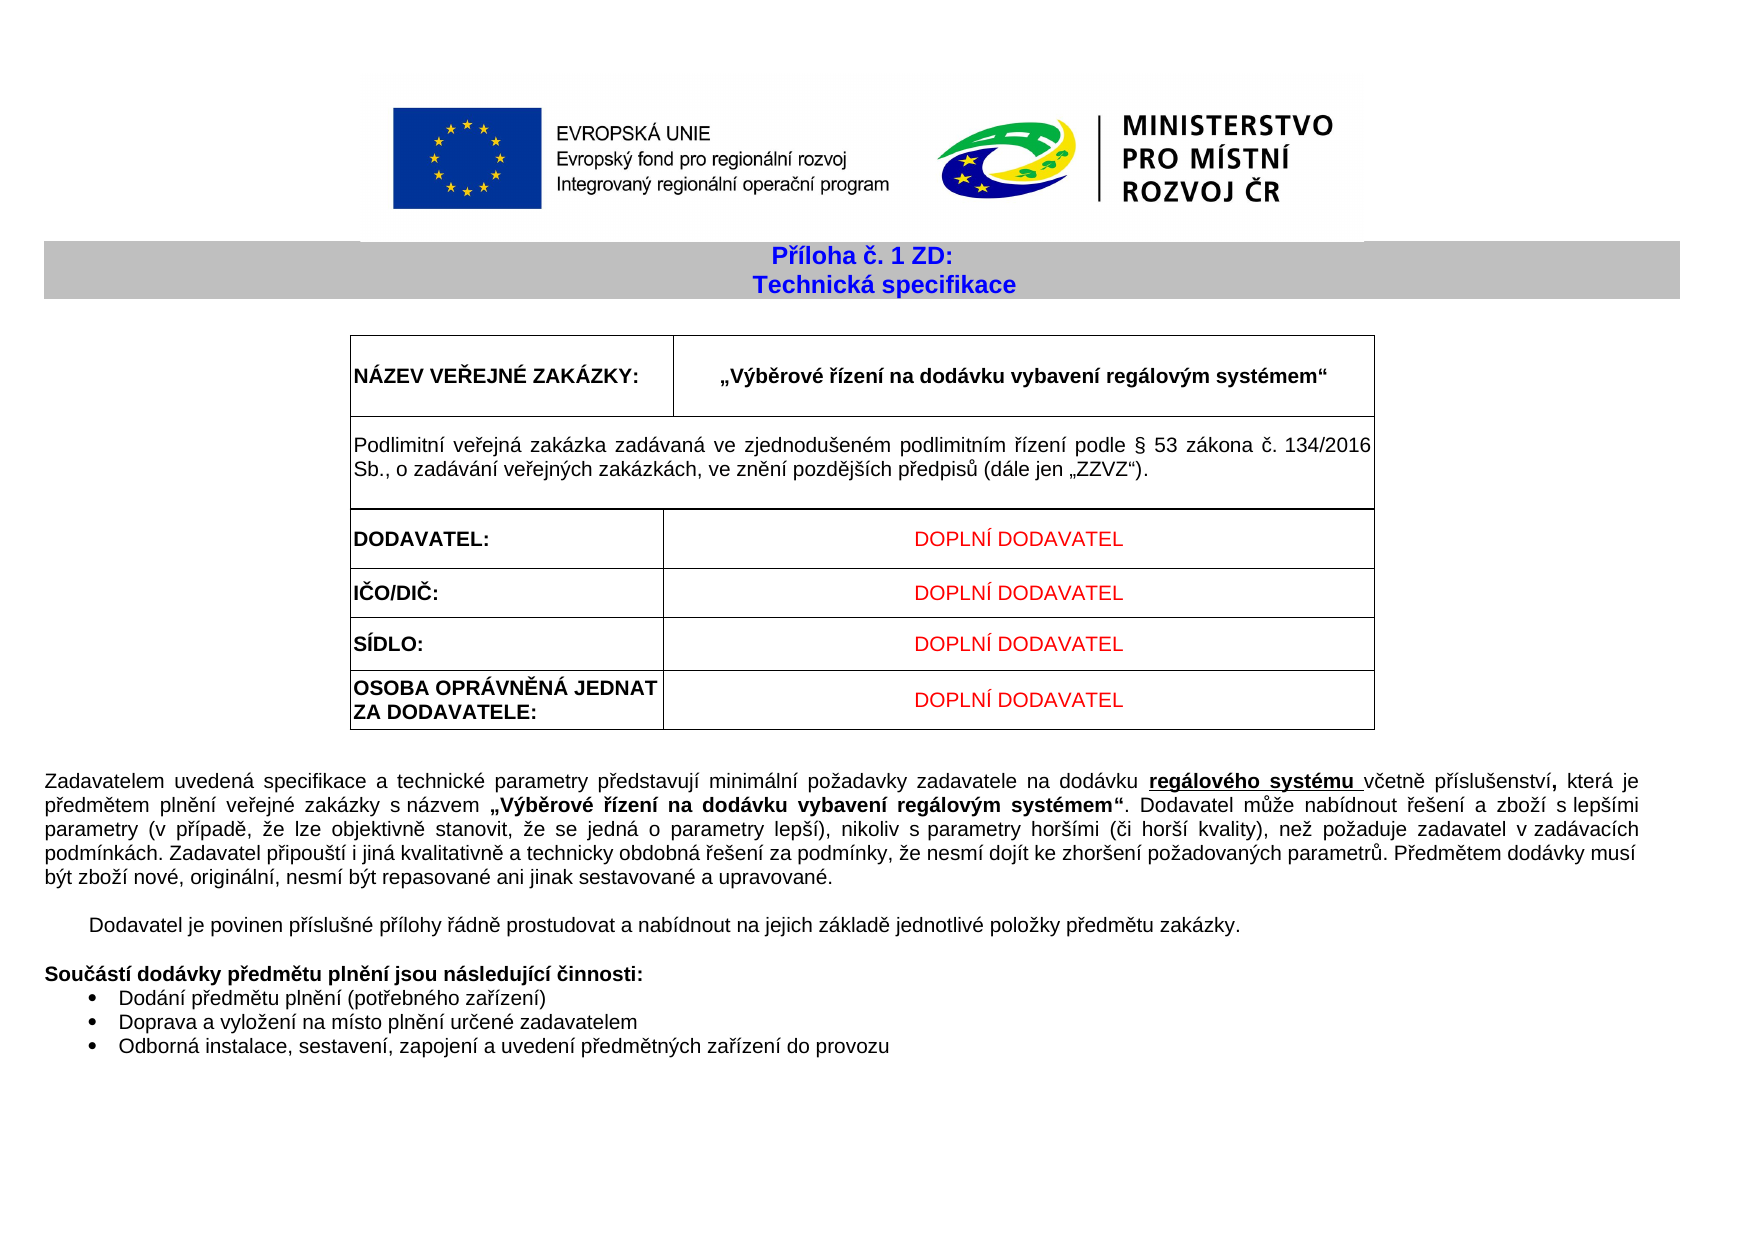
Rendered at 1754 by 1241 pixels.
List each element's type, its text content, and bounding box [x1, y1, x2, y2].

table_cell SÍDLO: [351, 618, 663, 670]
table_header „Výběrové řízení na dodávku vybavení regálovým systémem“ [674, 336, 1374, 416]
table_header DOPLNÍ DODAVATEL [664, 510, 1374, 567]
table_header nÁZEV VEŘEJNÉ ZAKÁZKY: [351, 336, 673, 416]
table_cell DOPLNÍ DODAVATEL [664, 618, 1374, 670]
table_cell DOPLNÍ DODAVATEL [664, 671, 1374, 729]
list Doprava a vyložení na místo plnění určené zadavatelem [89, 1010, 1636, 1034]
text Součástí dodávky předmětu plnění jsou následující činnosti: [44, 962, 1636, 986]
table_cell OSOBA OPRÁVNĚNÁ JEDNAT ZA DODAVATELE: [351, 671, 663, 729]
picture [360, 73, 1365, 242]
table_cell DOPLNÍ DODAVATEL [664, 569, 1374, 617]
text Dodavatel je povinen příslušné přílohy řádně prostudovat a nabídnout na jejich základě jednotlivé položky předmětu zakázky. [89, 913, 1636, 937]
table_cell Podlimitní veřejná zakázka zadávaná ve zjednodušeném podlimitním řízení podle § 53 zákona č. 134/2016 Sb., o zadávání veřejných zakázkách, ve znění pozdějších předpisů (dále jen „ZZVZ“). [351, 417, 1374, 507]
list Technická specifikace [44, 270, 1680, 299]
table_header DODAVATEL: [351, 510, 663, 567]
table_cell IČO/DIČ: [351, 569, 663, 617]
list Odborná instalace, sestavení, zapojení a uvedení předmětných zařízení do provozu [89, 1034, 1636, 1058]
list Příloha č. 1 ZD: [44, 241, 1680, 270]
list Dodání předmětu plnění (potřebného zařízení) [89, 986, 1636, 1010]
text Zadavatelem uvedená specifikace a technické parametry představují minimální požadavky zadavatele na dodávku regálového systému včetně příslušenství, která je předmětem plnění veřejné zakázky s názvem „Výběrové řízení na dodávku vybavení regálovým systémem“. Dodavatel může nabídnout řešení a zboží s lepšími parametry (v případě, že lze objektivně stanovit, že se jedná o parametry lepší), nikoliv s parametry horšími (či horší kvality), než požaduje zadavatel v zadávacích podmínkách. Zadavatel připouští i jiná kvalitativně a technicky obdobná řešení za podmínky, že nesmí dojít ke zhoršení požadovaných parametrů. Předmětem dodávky musí být zboží nové, originální, nesmí být repasované ani jinak sestavované a upravované. [44, 769, 1639, 889]
